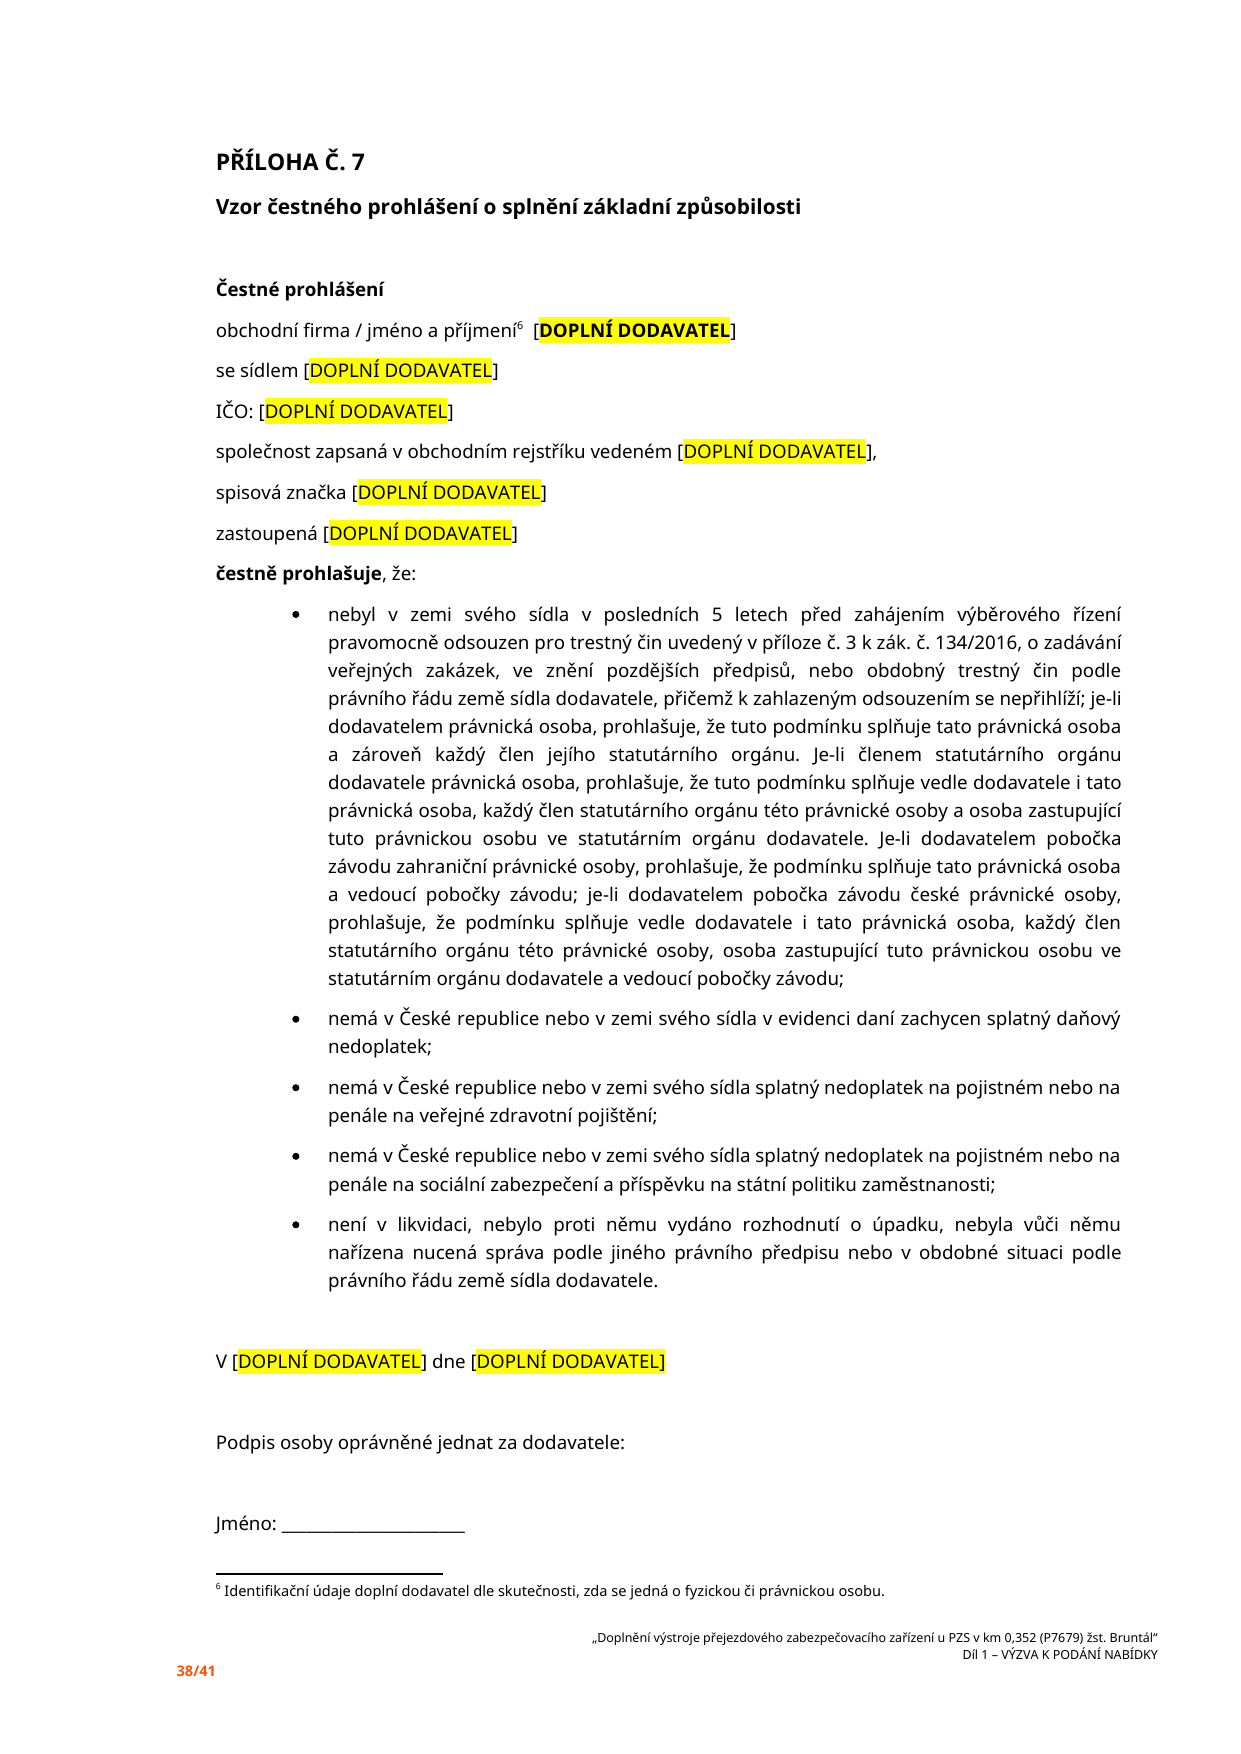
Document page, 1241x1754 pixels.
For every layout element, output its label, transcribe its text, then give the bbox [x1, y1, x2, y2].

text není v likvidaci, nebylo proti němu vydáno rozhodnutí o úpadku, nebyla vůči němu nařízena nucená správa podle jiného právního předpisu nebo v obdobné situaci podle právního řádu země sídla dodavatele. [292, 1211, 1122, 1293]
text nemá v České republice nebo v zemi svého sídla splatný nedoplatek na pojistném nebo na penále na veřejné zdravotní pojištění; [292, 1074, 1122, 1128]
text obchodní firma / jméno a příjmení [DOPLNÍ DODAVATEL] [216, 317, 539, 343]
text Jméno: ______________________ [216, 1511, 1122, 1536]
text společnost zapsaná v obchodním rejstříku vedeném [DOPLNÍ DODAVATEL], [216, 439, 683, 464]
text zastoupená [DOPLNÍ DODAVATEL] [512, 520, 1122, 545]
text V [DOPLNÍ DODAVATEL] dne [DOPLNÍ DODAVATEL] [216, 1348, 1122, 1374]
text Čestné prohlášení [216, 277, 1122, 302]
text se sídlem [DOPLNÍ DODAVATEL] [492, 358, 1122, 383]
text spisová značka [DOPLNÍ DODAVATEL] [541, 479, 1122, 505]
text se sídlem [DOPLNÍ DODAVATEL] [216, 358, 309, 383]
text společnost zapsaná v obchodním rejstříku vedeném [DOPLNÍ DODAVATEL], [866, 439, 1122, 464]
text Vzor čestného prohlášení o splnění základní způsobilosti [216, 192, 1122, 221]
text Příloha č. 7 [216, 146, 1122, 177]
text nebyl v zemi svého sídla v posledních 5 letech před zahájením výběrového řízení pravomocně odsouzen pro trestný čin uvedený v příloze č. 3 k zák. č. 134/2016, o zadávání veřejných zakázek, ve znění pozdějších předpisů, nebo obdobný trestný čin podle právního řádu země sídla dodavatele, přičemž k zahlazeným odsouzením se nepřihlíží; je-li dodavatelem právnická osoba, prohlašuje, že tuto podmínku splňuje tato právnická osoba a zároveň každý člen jejího statutárního orgánu. Je-li členem statutárního orgánu dodavatele právnická osoba, prohlašuje, že tuto podmínku splňuje vedle dodavatele i tato právnická osoba, každý člen statutárního orgánu této právnické osoby a osoba zastupující tuto právnickou osobu ve statutárním orgánu dodavatele. Je-li dodavatelem pobočka závodu zahraniční právnické osoby, prohlašuje, že podmínku splňuje tato právnická osoba a vedoucí pobočky závodu; je-li dodavatelem pobočka závodu české právnické osoby, prohlašuje, že podmínku splňuje vedle dodavatele i tato právnická osoba, každý člen statutárního orgánu této právnické osoby, osoba zastupující tuto právnickou osobu ve statutárním orgánu dodavatele a vedoucí pobočky závodu; [292, 601, 1122, 991]
text obchodní firma / jméno a příjmení [DOPLNÍ DODAVATEL] [730, 317, 1122, 343]
text spisová značka [DOPLNÍ DODAVATEL] [216, 479, 358, 505]
text zastoupená [DOPLNÍ DODAVATEL] [216, 520, 329, 545]
text Podpis osoby oprávněné jednat za dodavatele: [216, 1429, 1122, 1455]
text IČO: [DOPLNÍ DODAVATEL] [447, 398, 1122, 424]
text nemá v České republice nebo v zemi svého sídla v evidenci daní zachycen splatný daňový nedoplatek; [292, 1006, 1122, 1059]
text čestně prohlašuje, že: [216, 560, 1122, 586]
text nemá v České republice nebo v zemi svého sídla splatný nedoplatek na pojistném nebo na penále na sociální zabezpečení a příspěvku na státní politiku zaměstnanosti; [292, 1143, 1122, 1196]
